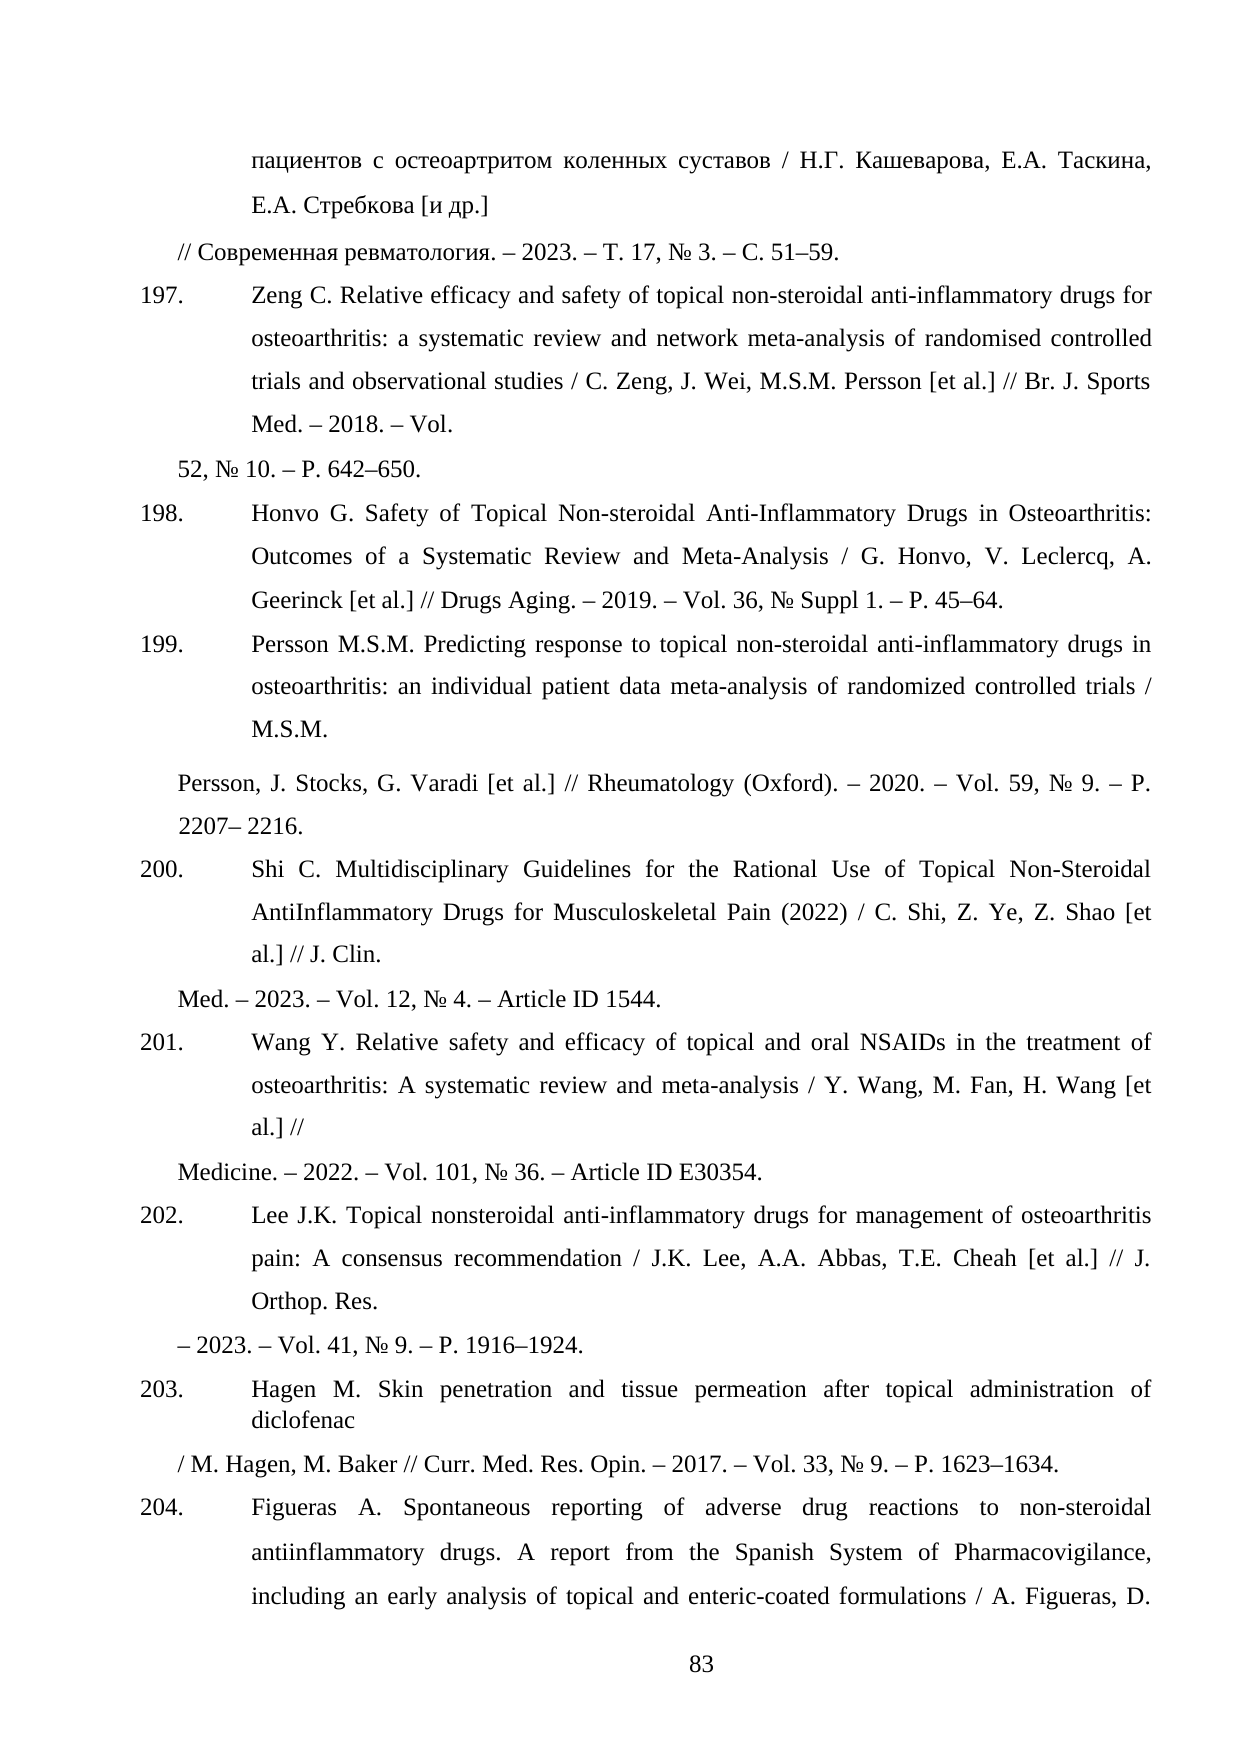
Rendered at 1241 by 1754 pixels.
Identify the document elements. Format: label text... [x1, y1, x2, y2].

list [140, 146, 1153, 219]
list Persson M.S.M. Predicting response to topical non-steroidal anti-inflammatory drugs in osteoarthritis: an individual patient data meta-analysis of randomized controlled trials / M.S.M. [140, 629, 1153, 742]
list Shi C. Multidisciplinary Guidelines for the Rational Use of Topical Non-Steroidal AntiInflammatory Drugs for Musculoskeletal Pain (2022) / C. Shi, Z. Ye, Z. Shao [et al.] // J. Clin. [140, 854, 1153, 968]
text // Современная ревматология. – 2023. – Т. 17, № 3. – С. 51–59. [177, 237, 1153, 266]
text Medicine. – 2022. – Vol. 101, № 36. – Article ID E30354. [177, 1157, 1153, 1185]
text – 2023. – Vol. 41, № 9. – P. 1916–1924. [177, 1331, 1153, 1359]
list Hagen M. Skin penetration and tissue permeation after topical administration of diclofenac [140, 1374, 1153, 1434]
list Honvo G. Safety of Topical Non-steroidal Anti-Inflammatory Drugs in Osteoarthritis: Outcomes of a Systematic Review and Meta-Analysis / G. Honvo, V. Leclercq, A. Geerinck [et al.] // Drugs Aging. – 2019. – Vol. 36, № Suppl 1. – P. 45–64. [140, 498, 1153, 614]
list Zeng C. Relative efficacy and safety of topical non-steroidal anti-inflammatory drugs for osteoarthritis: a systematic review and network meta-analysis of randomised controlled trials and observational studies / C. Zeng, J. Wei, M.S.M. Persson [et al.] // Br. J. Sports Med. – 2018. – Vol. [140, 281, 1153, 438]
list Lee J.K. Topical nonsteroidal anti-inflammatory drugs for management of osteoarthritis pain: A consensus recommendation / J.K. Lee, A.A. Abbas, T.E. Cheah [et al.] // J. Orthop. Res. [140, 1200, 1153, 1314]
text / M. Hagen, M. Baker // Curr. Med. Res. Opin. – 2017. – Vol. 33, № 9. – P. 1623–1634. [177, 1449, 1153, 1478]
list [140, 1492, 1153, 1610]
list Wang Y. Relative safety and efficacy of topical and oral NSAIDs in the treatment of osteoarthritis: A systematic review and meta-analysis / Y. Wang, M. Fan, H. Wang [et al.] // [140, 1027, 1153, 1141]
text Med. – 2023. – Vol. 12, № 4. – Article ID 1544. [177, 984, 1153, 1012]
text Persson, J. Stocks, G. Varadi [et al.] // Rheumatology (Oxford). – 2020. – Vol. 59, № 9. – P. 2207– 2216. [177, 768, 1153, 840]
text 52, № 10. – P. 642–650. [177, 454, 1153, 483]
